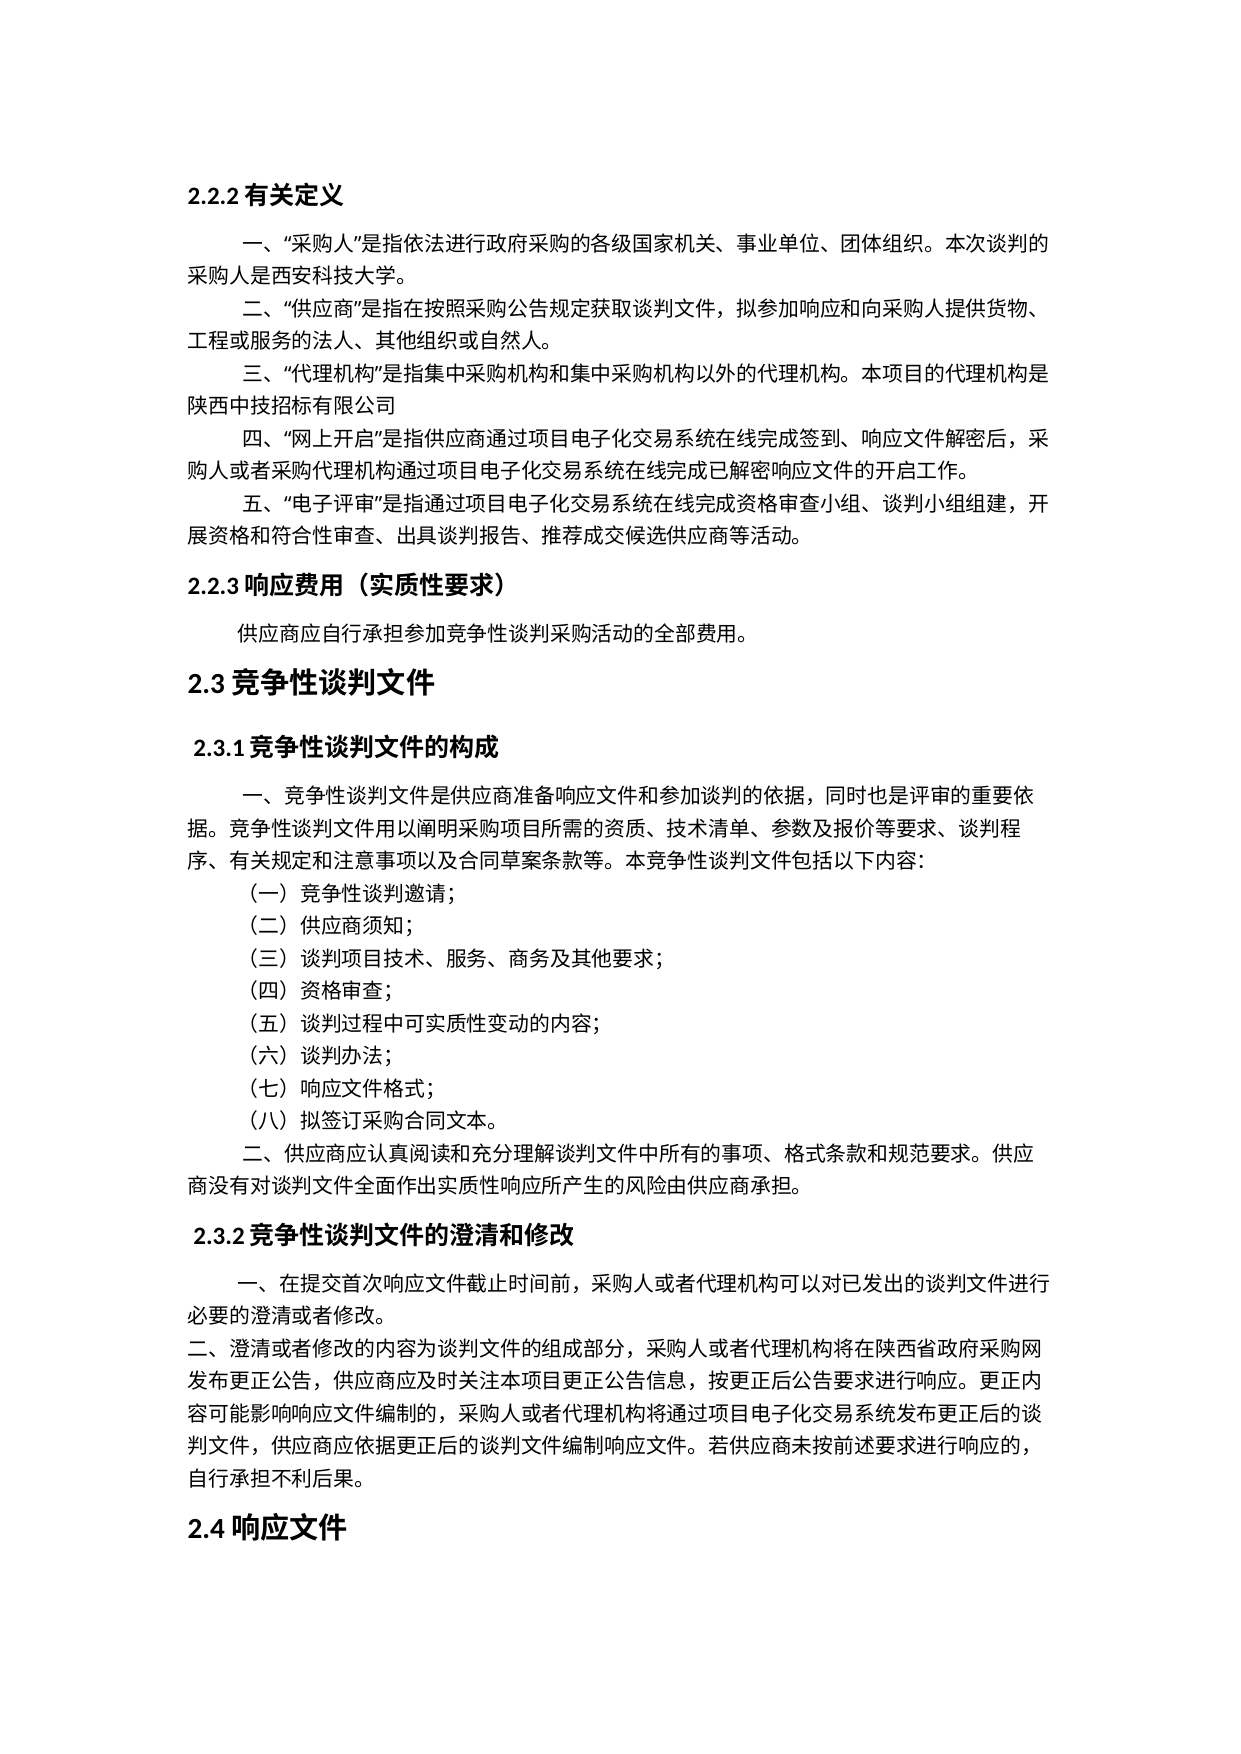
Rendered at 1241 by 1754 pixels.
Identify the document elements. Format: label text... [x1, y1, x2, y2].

text 2.3竞争性谈判文件 [187, 649, 1053, 714]
text 二、“供应商”是指在按照采购公告规定获取谈判文件，拟参加响应和向采购人提供货物、工程或服务的法人、其他组织或自然人。 [187, 292, 1053, 357]
text 三、“代理机构”是指集中采购机构和集中采购机构以外的代理机构。本项目的代理机构是陕西中技招标有限公司 [187, 357, 1053, 422]
text （二）供应商须知； [187, 909, 1053, 942]
text 四、“网上开启”是指供应商通过项目电子化交易系统在线完成签到、响应文件解密后，采购人或者采购代理机构通过项目电子化交易系统在线完成已解密响应文件的开启工作。 [187, 422, 1053, 487]
text （一）竞争性谈判邀请； [187, 877, 1053, 909]
text 二、供应商应认真阅读和充分理解谈判文件中所有的事项、格式条款和规范要求。供应商没有对谈判文件全面作出实质性响应所产生的风险由供应商承担。 [187, 1137, 1053, 1202]
text 2.4响应文件 [187, 1494, 1053, 1559]
text 二、澄清或者修改的内容为谈判文件的组成部分，采购人或者代理机构将在陕西省政府采购网发布更正公告，供应商应及时关注本项目更正公告信息，按更正后公告要求进行响应。更正内容可能影响响应文件编制的，采购人或者代理机构将通过项目电子化交易系统发布更正后的谈判文件，供应商应依据更正后的谈判文件编制响应文件。若供应商未按前述要求进行响应的，自行承担不利后果。 [187, 1332, 1053, 1494]
text （七）响应文件格式； [187, 1072, 1053, 1104]
text （五）谈判过程中可实质性变动的内容； [187, 1007, 1053, 1039]
text 2.2.2有关定义 [187, 162, 1053, 227]
text （四）资格审查； [187, 974, 1053, 1007]
text 2.2.3响应费用（实质性要求） [187, 552, 1053, 617]
text 一、竞争性谈判文件是供应商准备响应文件和参加谈判的依据，同时也是评审的重要依据。竞争性谈判文件用以阐明采购项目所需的资质、技术清单、参数及报价等要求、谈判程序、有关规定和注意事项以及合同草案条款等。本竞争性谈判文件包括以下内容： [187, 779, 1053, 877]
text （三）谈判项目技术、服务、商务及其他要求； [187, 942, 1053, 974]
text 五、“电子评审”是指通过项目电子化交易系统在线完成资格审查小组、谈判小组组建，开展资格和符合性审查、出具谈判报告、推荐成交候选供应商等活动。 [187, 487, 1053, 552]
text 供应商应自行承担参加竞争性谈判采购活动的全部费用。 [187, 617, 1053, 649]
text （八）拟签订采购合同文本。 [187, 1104, 1053, 1137]
text 一、“采购人”是指依法进行政府采购的各级国家机关、事业单位、团体组织。本次谈判的采购人是西安科技大学。 [187, 227, 1053, 292]
text （六）谈判办法； [187, 1039, 1053, 1072]
text 2.3.1竞争性谈判文件的构成 [187, 714, 1053, 779]
text 2.3.2竞争性谈判文件的澄清和修改 [187, 1202, 1053, 1267]
text 一、在提交首次响应文件截止时间前，采购人或者代理机构可以对已发出的谈判文件进行必要的澄清或者修改。 [187, 1267, 1053, 1332]
